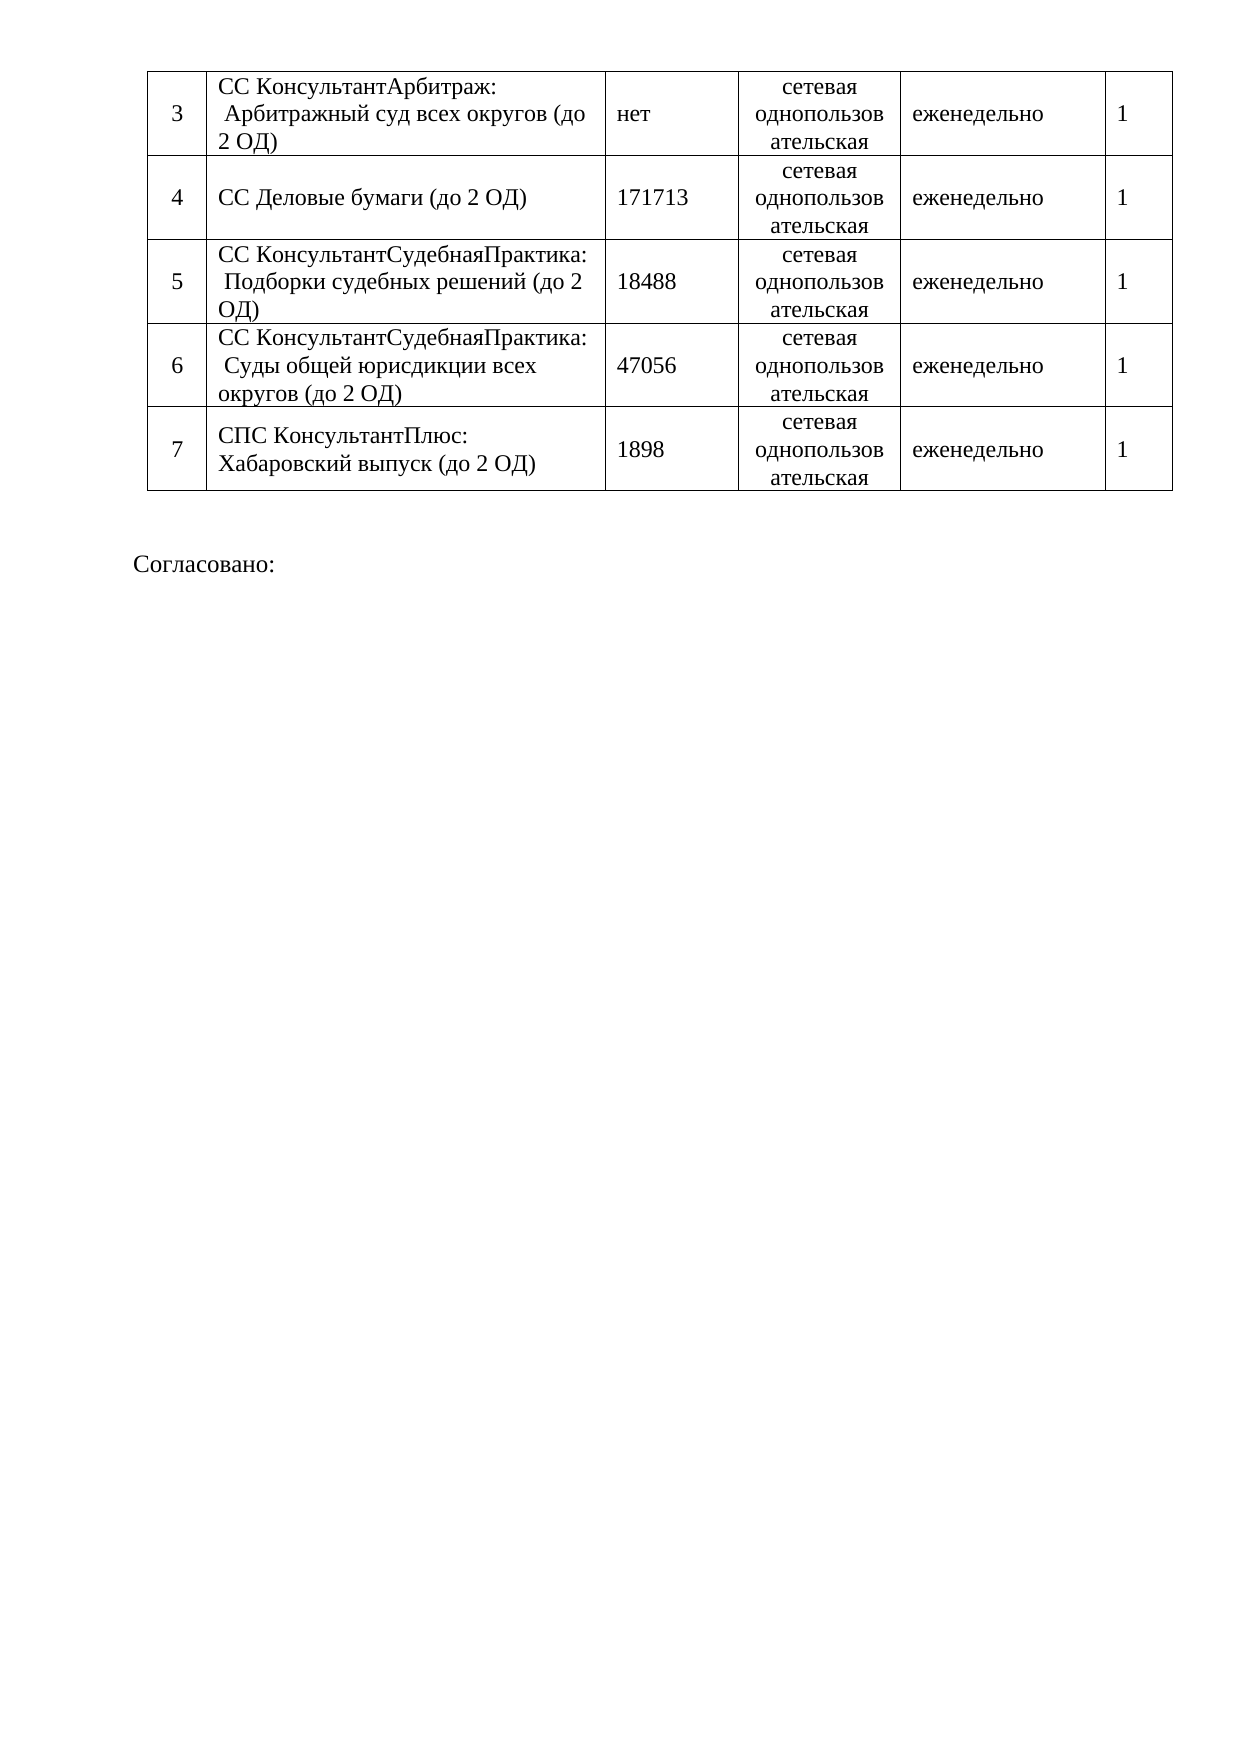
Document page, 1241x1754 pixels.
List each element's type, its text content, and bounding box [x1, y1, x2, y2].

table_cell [739, 72, 900, 155]
table_cell еженедельно [901, 240, 1105, 322]
table_cell еженедельно [901, 324, 1105, 406]
table_cell СПС КонсультантПлюс: Хабаровский выпуск (до 2 ОД) [207, 407, 605, 490]
table_cell еженедельно [901, 407, 1105, 490]
table_cell СС КонсультантСудебнаяПрактика: Подборки судебных решений (до 2 ОД) [207, 240, 605, 322]
table_cell сетевая однопользовательская [739, 240, 900, 322]
table_cell 4 [148, 156, 206, 238]
list Согласовано: [133, 549, 1152, 577]
table_cell 1898 [606, 407, 738, 490]
table_cell 7 [148, 407, 206, 490]
table_cell сетевая однопользовательская [739, 324, 900, 406]
table_cell СС КонсультантАрбитраж: Арбитражный суд всех округов (до 2 ОД) [207, 72, 605, 155]
table_cell сетевая однопользовательская [739, 156, 900, 238]
table_cell 18488 [606, 240, 738, 322]
table_cell нет [606, 72, 738, 155]
table_cell еженедельно [901, 72, 1105, 155]
table_cell СС Деловые бумаги (до 2 ОД) [207, 156, 605, 238]
table_cell 1 [1106, 324, 1172, 406]
table_cell 6 [148, 324, 206, 406]
table_cell 1 [1106, 72, 1172, 155]
table_cell 3 [148, 72, 206, 155]
table_cell 171713 [606, 156, 738, 238]
table_cell 1 [1106, 407, 1172, 490]
table_cell 5 [148, 240, 206, 322]
table_cell 1 [1106, 240, 1172, 322]
table_cell 47056 [606, 324, 738, 406]
table_cell 1 [1106, 156, 1172, 238]
table_cell СС КонсультантСудебнаяПрактика: Суды общей юрисдикции всех округов (до 2 ОД) [207, 324, 605, 406]
table_cell сетевая однопользовательская [739, 407, 900, 490]
table_cell еженедельно [901, 156, 1105, 238]
